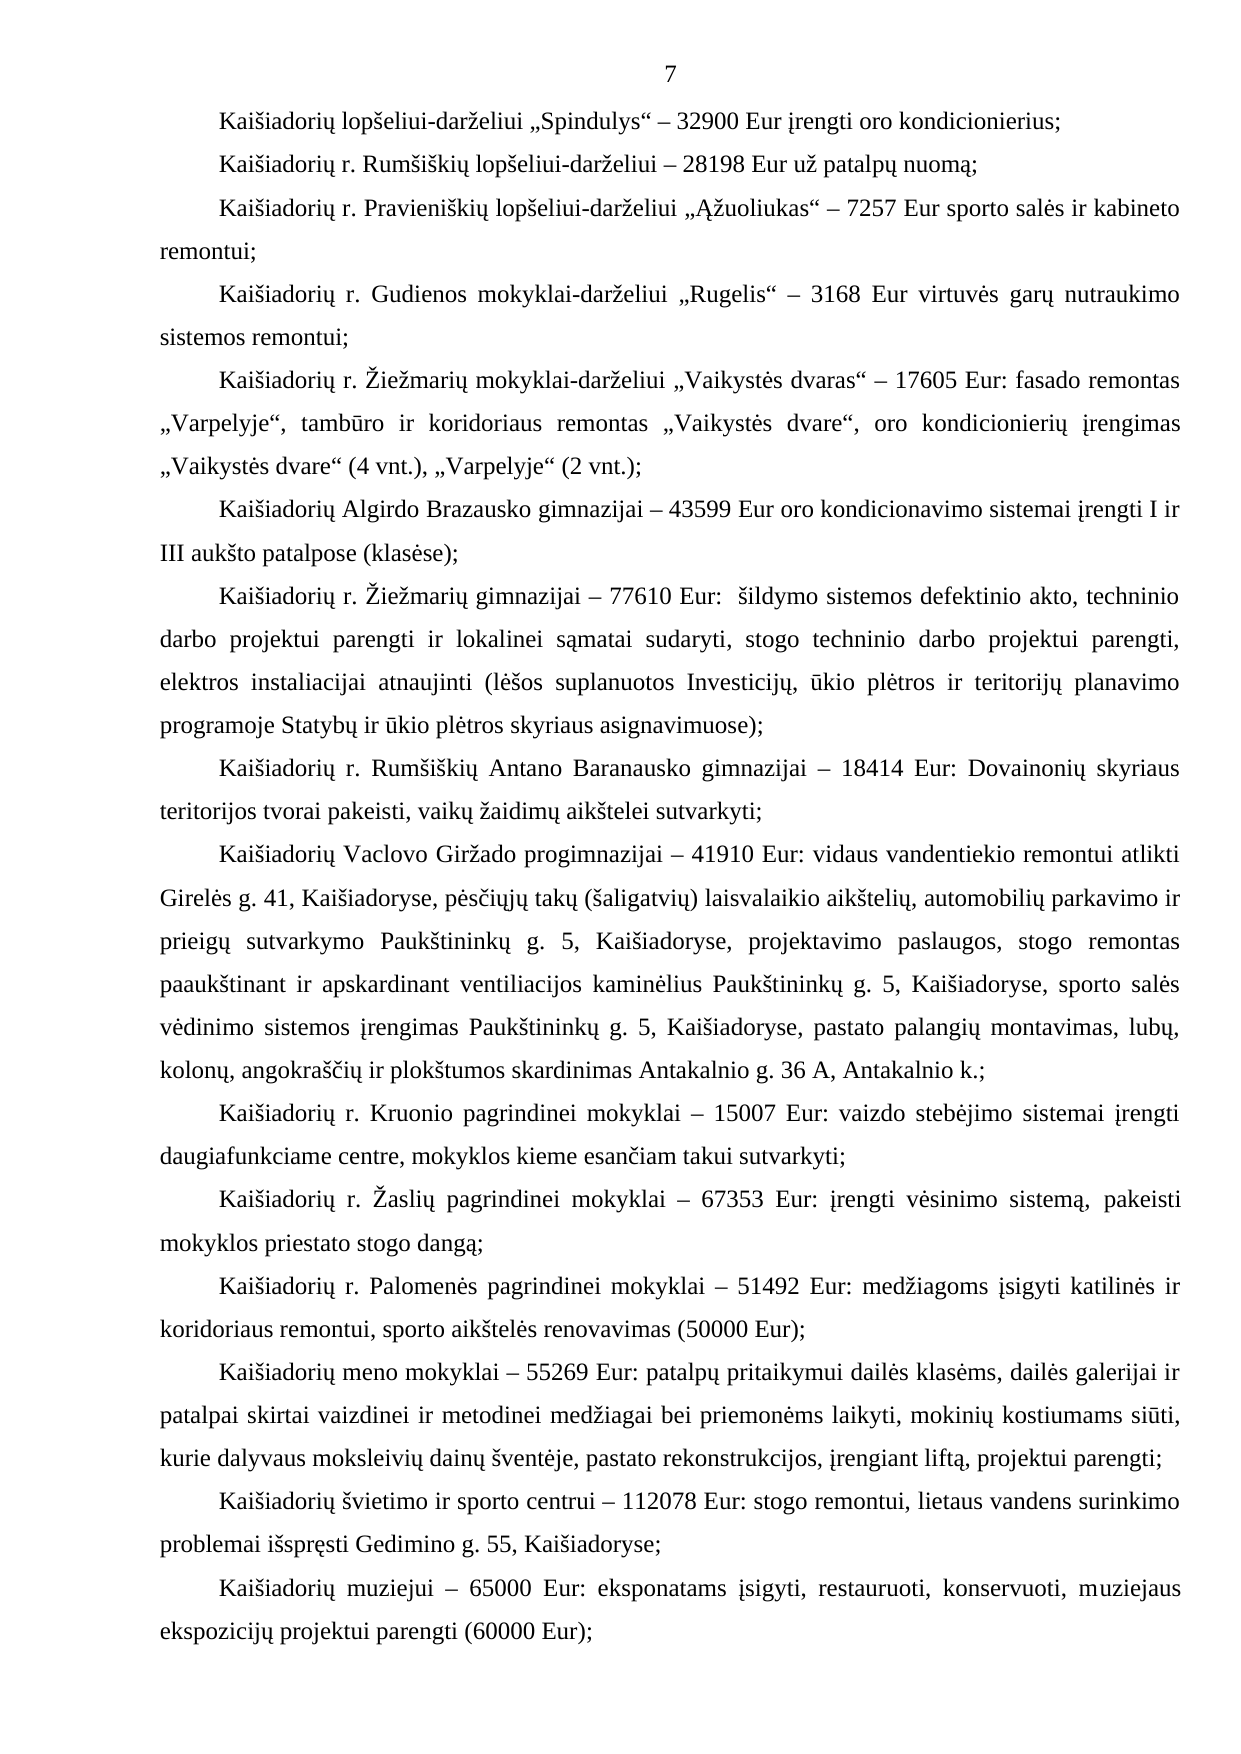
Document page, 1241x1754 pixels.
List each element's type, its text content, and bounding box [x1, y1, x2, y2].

text Kaišiadorių r. Palomenės pagrindinei mokyklai – 51492 Eur: medžiagoms įsigyti katilinės ir koridoriaus remontui, sporto aikštelės renovavimas (50000 Eur); [159, 1271, 1181, 1343]
text Kaišiadorių r. Pravieniškių lopšeliui-darželiui „Ąžuoliukas“ – 7257 Eur sporto salės ir kabineto remontui; [159, 193, 1181, 264]
text Kaišiadorių r. Rumšiškių lopšeliui-darželiui – 28198 Eur už patalpų nuomą; [159, 149, 1181, 178]
text Kaišiadorių r. Žaslių pagrindinei mokyklai – 67353 Eur: įrengti vėsinimo sistemą, pakeisti mokyklos priestato stogo dangą; [159, 1184, 1181, 1256]
text Kaišiadorių lopšeliui-darželiui „Spindulys“ – 32900 Eur įrengti oro kondicionierius; [159, 106, 1181, 135]
text Kaišiadorių r. Žiežmarių gimnazijai – 77610 Eur: šildymo sistemos defektinio akto, techninio darbo projektui parengti ir lokalinei sąmatai sudaryti, stogo techninio darbo projektui parengti, elektros instaliacijai atnaujinti (lėšos suplanuotos Investicijų, ūkio plėtros ir teritorijų planavimo programoje Statybų ir ūkio plėtros skyriaus asignavimuose); [159, 581, 1181, 739]
text Kaišiadorių r. Rumšiškių Antano Baranausko gimnazijai – 18414 Eur: Dovainonių skyriaus teritorijos tvorai pakeisti, vaikų žaidimų aikštelei sutvarkyti; [159, 753, 1181, 825]
text Kaišiadorių Algirdo Brazausko gimnazijai – 43599 Eur oro kondicionavimo sistemai įrengti I ir III aukšto patalpose (klasėse); [159, 494, 1181, 566]
text Kaišiadorių r. Gudienos mokyklai-darželiui „Rugelis“ – 3168 Eur virtuvės garų nutraukimo sistemos remontui; [159, 279, 1181, 351]
text Kaišiadorių r. Kruonio pagrindinei mokyklai – 15007 Eur: vaizdo stebėjimo sistemai įrengti daugiafunkciame centre, mokyklos kieme esančiam takui sutvarkyti; [159, 1098, 1181, 1170]
text Kaišiadorių Vaclovo Giržado progimnazijai – 41910 Eur: vidaus vandentiekio remontui atlikti Girelės g. 41, Kaišiadoryse, pėsčiųjų takų (šaligatvių) laisvalaikio aikštelių, automobilių parkavimo ir prieigų sutvarkymo Paukštininkų g. 5, Kaišiadoryse, projektavimo paslaugos, stogo remontas paaukštinant ir apskardinant ventiliacijos kaminėlius Paukštininkų g. 5, Kaišiadoryse, sporto salės vėdinimo sistemos įrengimas Paukštininkų g. 5, Kaišiadoryse, pastato palangių montavimas, lubų, kolonų, angokraščių ir plokštumos skardinimas Antakalnio g. 36 A, Antakalnio k.; [159, 839, 1181, 1084]
text Kaišiadorių meno mokyklai – 55269 Eur: patalpų pritaikymui dailės klasėms, dailės galerijai ir patalpai skirtai vaizdinei ir metodinei medžiagai bei priemonėms laikyti, mokinių kostiumams siūti, kurie dalyvaus moksleivių dainų šventėje, pastato rekonstrukcijos, įrengiant liftą, projektui parengti; [159, 1357, 1181, 1472]
text Kaišiadorių r. Žiežmarių mokyklai-darželiui „Vaikystės dvaras“ – 17605 Eur: fasado remontas „Varpelyje“, tambūro ir koridoriaus remontas „Vaikystės dvare“, oro kondicionierių įrengimas „Vaikystės dvare“ (4 vnt.), „Varpelyje“ (2 vnt.); [159, 365, 1181, 480]
text Kaišiadorių švietimo ir sporto centrui – 112078 Eur: stogo remontui, lietaus vandens surinkimo problemai išspręsti Gedimino g. 55, Kaišiadoryse; [159, 1486, 1181, 1558]
text Kaišiadorių muziejui – 65000 Eur: eksponatams įsigyti, restauruoti, konservuoti, muziejaus ekspozicijų projektui parengti (60000 Eur); [159, 1573, 1181, 1644]
